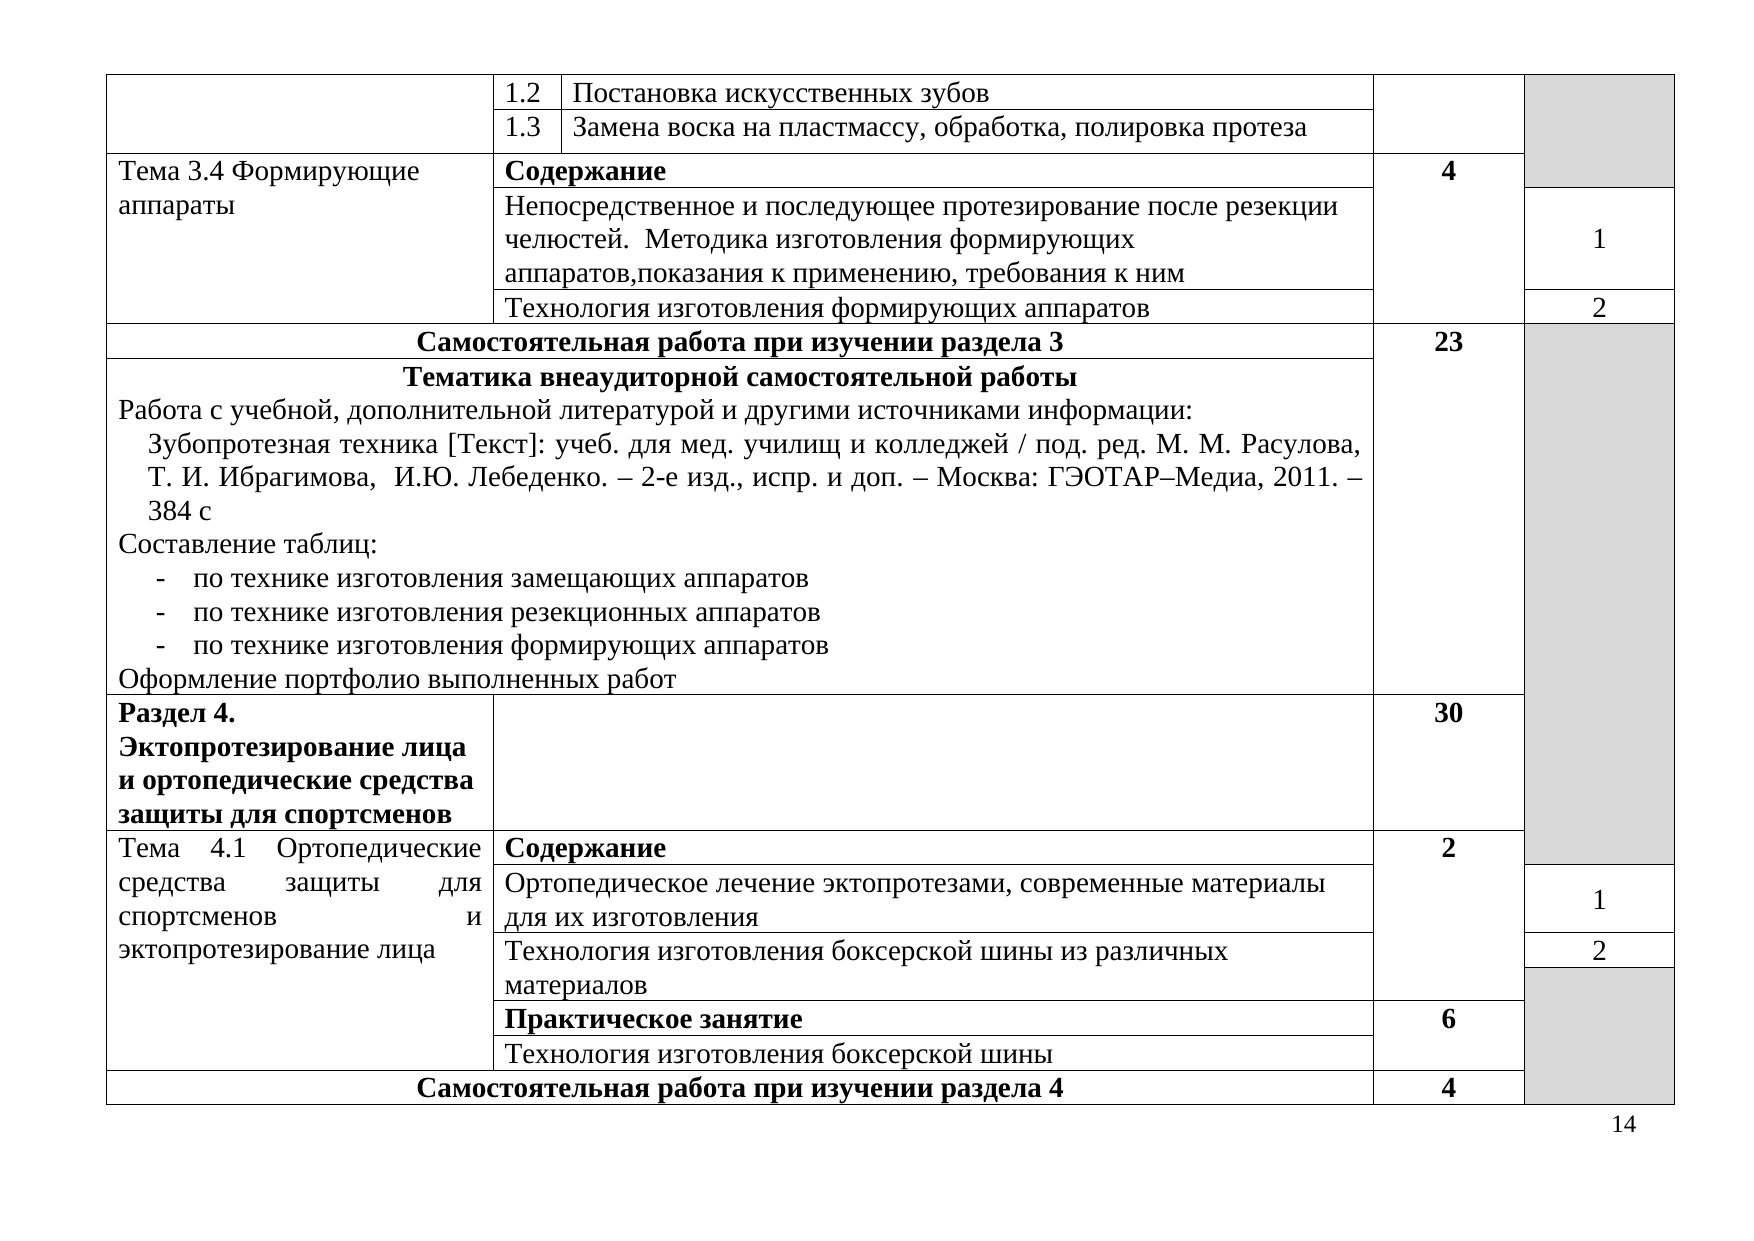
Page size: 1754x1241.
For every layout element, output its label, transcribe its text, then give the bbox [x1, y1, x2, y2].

table_cell Содержание [494, 154, 1373, 187]
table_cell Самостоятельная работа при изучении раздела 3 [107, 324, 1373, 358]
table_cell 2 [1525, 290, 1674, 323]
table_cell 1 [1525, 865, 1674, 932]
table_cell Практическое занятие [494, 1001, 1373, 1035]
table_cell 1.2 [494, 75, 561, 108]
table_cell Ортопедическое лечение эктопротезами, современные материалы для их изготовления [494, 865, 1373, 932]
table_cell 6 [1374, 1001, 1524, 1069]
table_cell Раздел 4. Эктопротезирование лица и ортопедические средства защиты для спортсменов [107, 695, 493, 829]
table_cell 4 [1374, 154, 1524, 323]
table_cell Тематика внеаудиторной самостоятельной работы Работа с учебной, дополнительной литературой и другими источниками информации: Зубопротезная техника [Текст]: учеб. для мед. училищ и колледжей / под. ред. М. М. Расулова, Т. И. Ибрагимова, И.Ю. Лебеденко. – 2-е изд., испр. и доп. – Москва: ГЭОТАР–Медиа, 2011. –384 с Составление таблиц: по технике изготовления замещающих аппаратов по технике изготовления резекционных аппаратов по технике изготовления формирующих аппаратов Оформление портфолио выполненных работ [107, 359, 1373, 694]
table_cell [1525, 968, 1674, 1104]
table_cell 1 [1525, 188, 1674, 289]
table_cell Технология изготовления боксерской шины из различных материалов [494, 933, 1373, 1000]
table_cell Тема 3.4 Формирующие аппараты [107, 154, 493, 323]
table_cell 2 [1525, 933, 1674, 967]
table_cell Непосредственное и последующее протезирование после резекции челюстей. Методика изготовления формирующих аппаратов,показания к применению, требования к ним [494, 188, 1373, 289]
table_cell Постановка искусственных зубов [562, 75, 1373, 108]
table_cell 23 [1374, 324, 1524, 694]
table_cell Технология изготовления формирующих аппаратов [494, 290, 1373, 323]
table_cell Замена воска на пластмассу, обработка, полировка протеза [562, 110, 1373, 152]
table_cell 2 [1374, 831, 1524, 1000]
table_cell Тема 4.1 Ортопедические средства защиты для спортсменов и эктопротезирование лица [107, 831, 493, 1069]
table_cell 1.3 [494, 110, 561, 152]
table_cell Самостоятельная работа при изучении раздела 4 [107, 1071, 1373, 1104]
table_cell 30 [1374, 695, 1524, 829]
table_cell 4 [1374, 1071, 1524, 1104]
table_cell [1525, 324, 1674, 864]
table_cell Содержание [494, 831, 1373, 864]
table_cell [494, 695, 1373, 829]
table_cell Технология изготовления боксерской шины [494, 1036, 1373, 1069]
